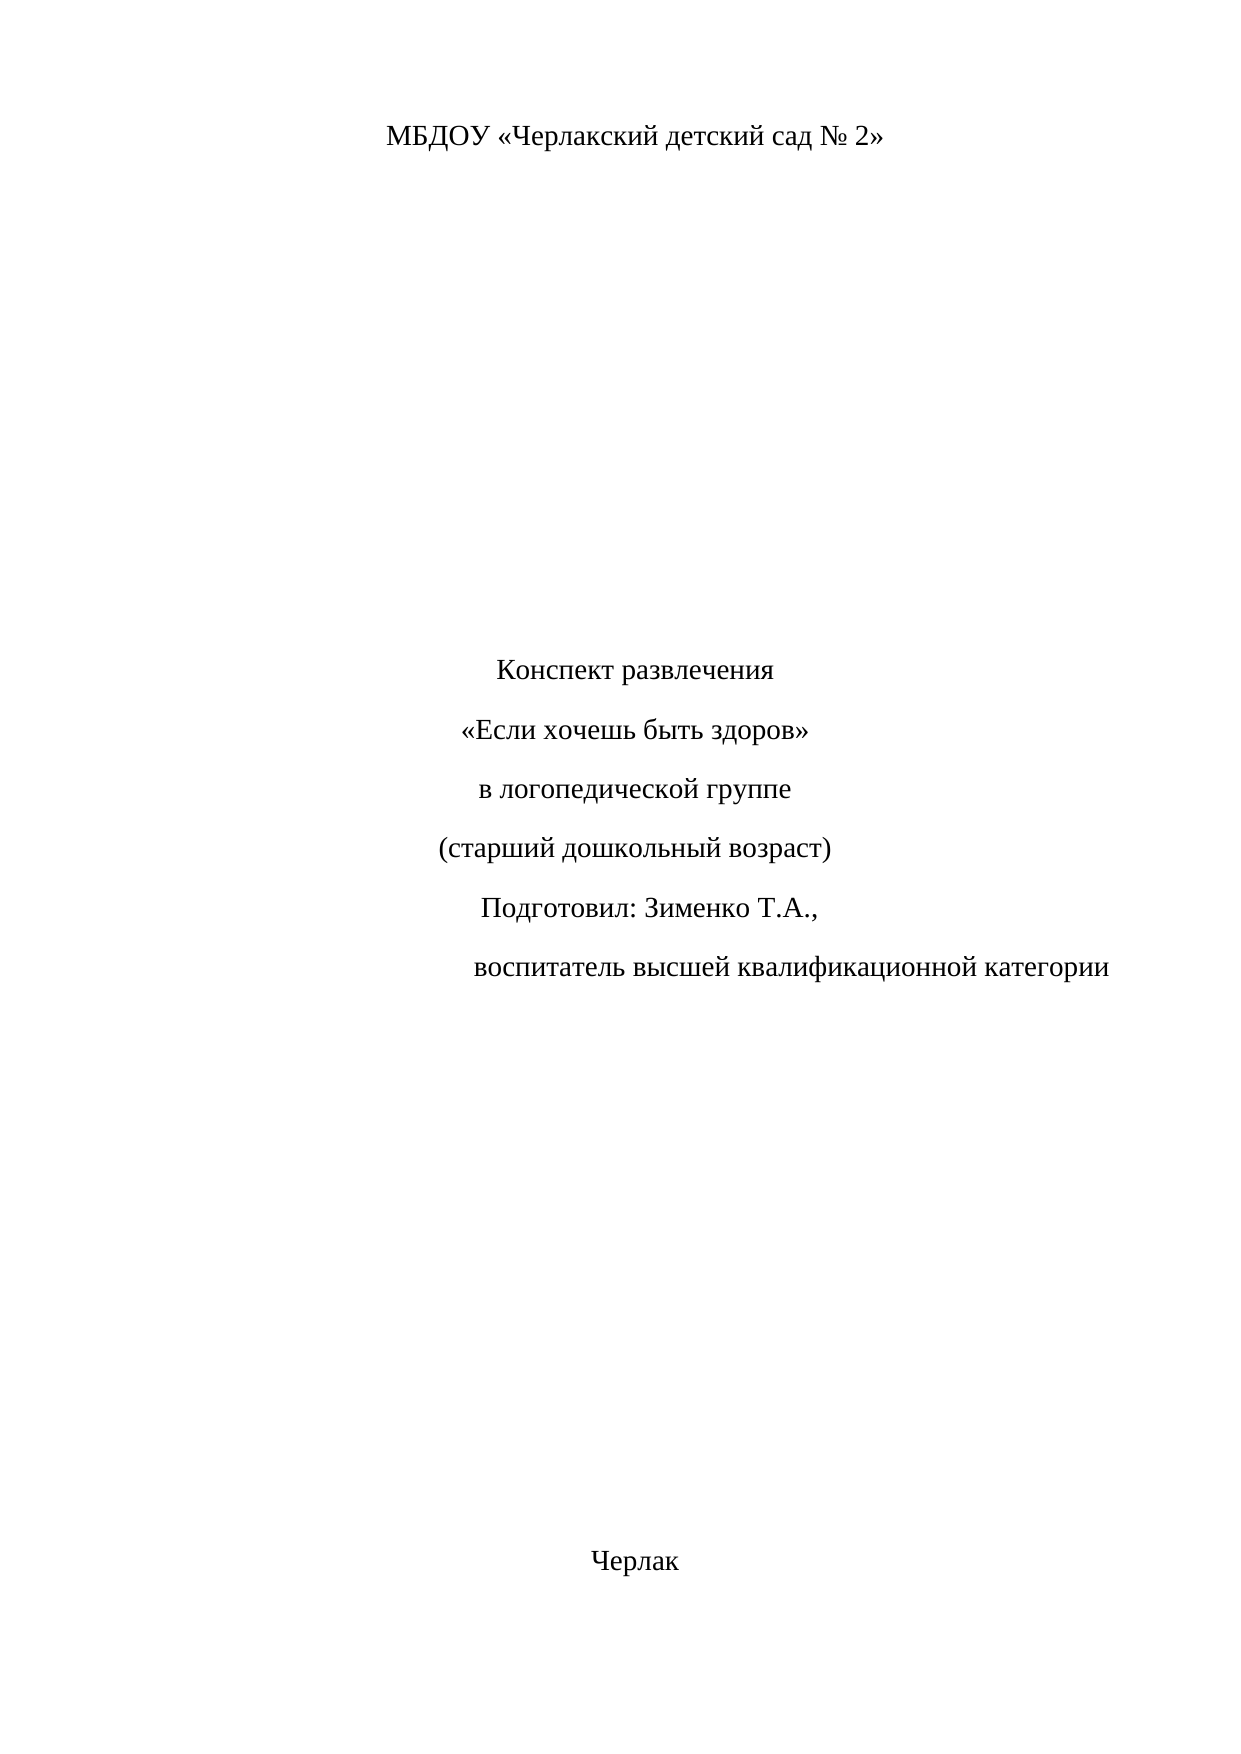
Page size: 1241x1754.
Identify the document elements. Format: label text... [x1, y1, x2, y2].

text Подготовил: Зименко Т.А., [118, 890, 1152, 923]
text (старший дошкольный возраст) [118, 831, 1152, 864]
text Конспект развлечения [118, 652, 1152, 686]
text воспитатель высшей квалификационной категории [118, 949, 1152, 983]
text Черлак [118, 1543, 1152, 1577]
text МБДОУ «Черлакский детский сад № 2» [118, 118, 1152, 152]
text в логопедической группе [118, 771, 1152, 805]
text «Если хочешь быть здоров» [118, 712, 1152, 745]
